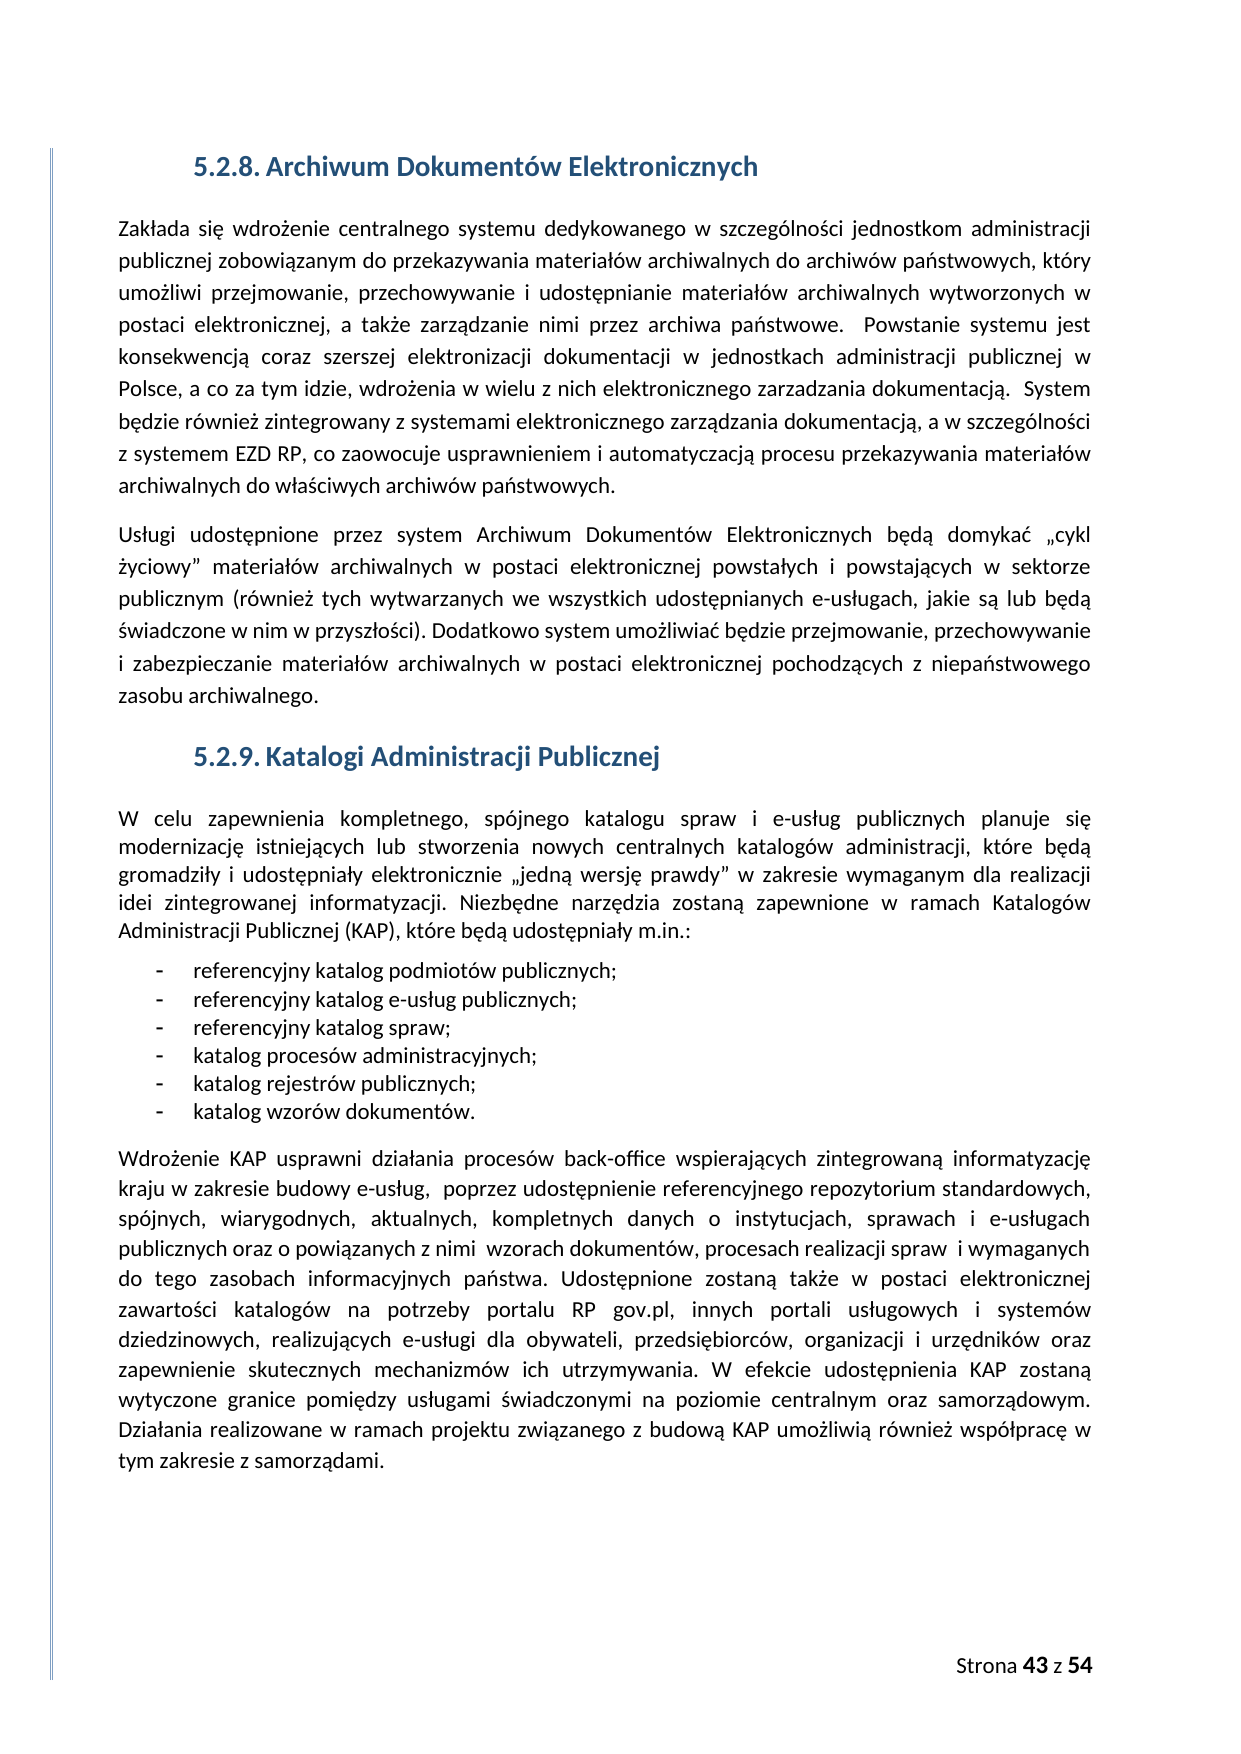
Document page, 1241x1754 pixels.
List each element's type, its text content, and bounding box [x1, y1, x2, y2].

text Usługi udostępnione przez system Archiwum Dokumentów Elektronicznych będą domykać „cykl życiowy” materiałów archiwalnych w postaci elektronicznej powstałych i powstających w sektorze publicznym (również tych wytwarzanych we wszystkich udostępnianych e-usługach, jakie są lub będą świadczone w nim w przyszłości). Dodatkowo system umożliwiać będzie przejmowanie, przechowywanie i zabezpieczanie materiałów archiwalnych w postaci elektronicznej pochodzących z niepaństwowego zasobu archiwalnego. [118, 520, 1092, 709]
list referencyjny katalog podmiotów publicznych; [156, 957, 1092, 985]
text W celu zapewnienia kompletnego, spójnego katalogu spraw i e-usług publicznych planuje się modernizację istniejących lub stworzenia nowych centralnych katalogów administracji, które będą gromadziły i udostępniały elektronicznie „jedną wersję prawdy” w zakresie wymaganym dla realizacji idei zintegrowanej informatyzacji. Niezbędne narzędzia zostaną zapewnione w ramach Katalogów Administracji Publicznej (KAP), które będą udostępniały m.in.: [118, 804, 1092, 944]
subtitle Katalogi Administracji Publicznej [193, 738, 1092, 774]
list katalog rejestrów publicznych; [156, 1069, 1092, 1097]
list katalog procesów administracyjnych; [156, 1041, 1092, 1069]
list referencyjny katalog spraw; [156, 1013, 1092, 1041]
list katalog wzorów dokumentów. [156, 1097, 1092, 1125]
list referencyjny katalog e-usług publicznych; [156, 985, 1092, 1013]
text Wdrożenie KAP usprawni działania procesów back-office wspierających zintegrowaną informatyzację kraju w zakresie budowy e-usług, poprzez udostępnienie referencyjnego repozytorium standardowych, spójnych, wiarygodnych, aktualnych, kompletnych danych o instytucjach, sprawach i e-usługach publicznych oraz o powiązanych z nimi wzorach dokumentów, procesach realizacji spraw i wymaganych do tego zasobach informacyjnych państwa. Udostępnione zostaną także w postaci elektronicznej zawartości katalogów na potrzeby portalu RP gov.pl, innych portali usługowych i systemów dziedzinowych, realizujących e-usługi dla obywateli, przedsiębiorców, organizacji i urzędników oraz zapewnienie skutecznych mechanizmów ich utrzymywania. W efekcie udostępnienia KAP zostaną wytyczone granice pomiędzy usługami świadczonymi na poziomie centralnym oraz samorządowym. Działania realizowane w ramach projektu związanego z budową KAP umożliwią również współpracę w tym zakresie z samorządami. [118, 1144, 1092, 1474]
text Zakłada się wdrożenie centralnego systemu dedykowanego w szczególności jednostkom administracji publicznej zobowiązanym do przekazywania materiałów archiwalnych do archiwów państwowych, który umożliwi przejmowanie, przechowywanie i udostępnianie materiałów archiwalnych wytworzonych w postaci elektronicznej, a także zarządzanie nimi przez archiwa państwowe. Powstanie systemu jest konsekwencją coraz szerszej elektronizacji dokumentacji w jednostkach administracji publicznej w Polsce, a co za tym idzie, wdrożenia w wielu z nich elektronicznego zarzadzania dokumentacją. System będzie również zintegrowany z systemami elektronicznego zarządzania dokumentacją, a w szczególności z systemem EZD RP, co zaowocuje usprawnieniem i automatyczacją procesu przekazywania materiałów archiwalnych do właściwych archiwów państwowych. [118, 214, 1092, 499]
subtitle Archiwum Dokumentów Elektronicznych [193, 148, 1092, 183]
